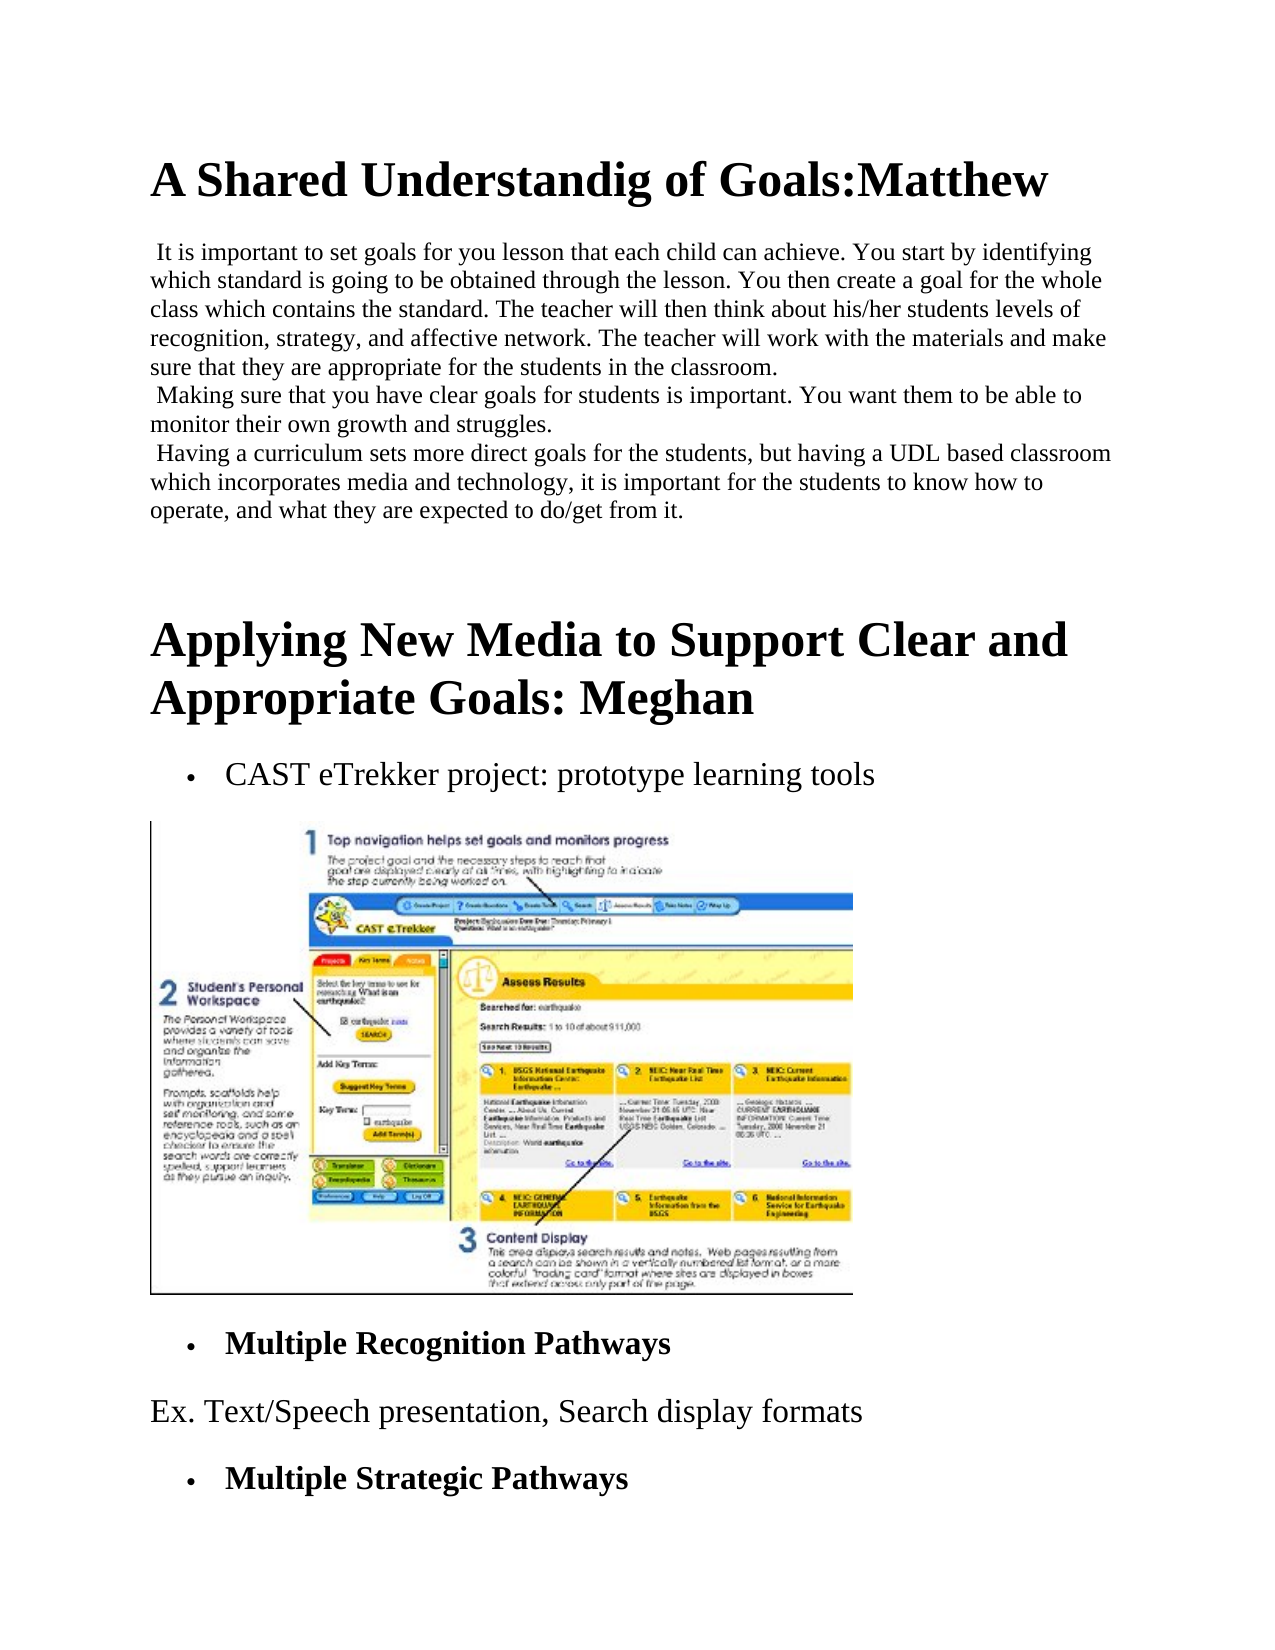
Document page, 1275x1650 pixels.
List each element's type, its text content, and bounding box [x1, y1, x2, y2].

list CAST eTrekker project: prototype learning tools [187, 754, 1125, 793]
text A Shared Understandig of Goals:Matthew [150, 150, 1125, 207]
text Applying New Media to Support Clear and Appropriate Goals: Meghan [150, 610, 1125, 725]
text  It is important to set goals for you lesson that each child can achieve. You start by identifying which standard is going to be obtained through the lesson. You then create a goal for the whole class which contains the standard. The teacher will then think about his/her students levels of recognition, strategy, and affective network. The teacher will work with the materials and make sure that they are appropriate for the students in the classroom.  Making sure that you have clear goals for students is important. You want them to be able to monitor their own growth and struggles.  Having a curriculum sets more direct goals for the students, but having a UDL based classroom which incorporates media and technology, it is important for the students to know how to operate, and what they are expected to do/get from it. [150, 237, 1125, 581]
list Multiple Recognition Pathways [187, 1324, 1125, 1362]
text Ex. Text/Speech presentation, Search display formats [150, 1391, 1125, 1429]
list Multiple Strategic Pathways [187, 1459, 1125, 1497]
picture [150, 821, 853, 1295]
